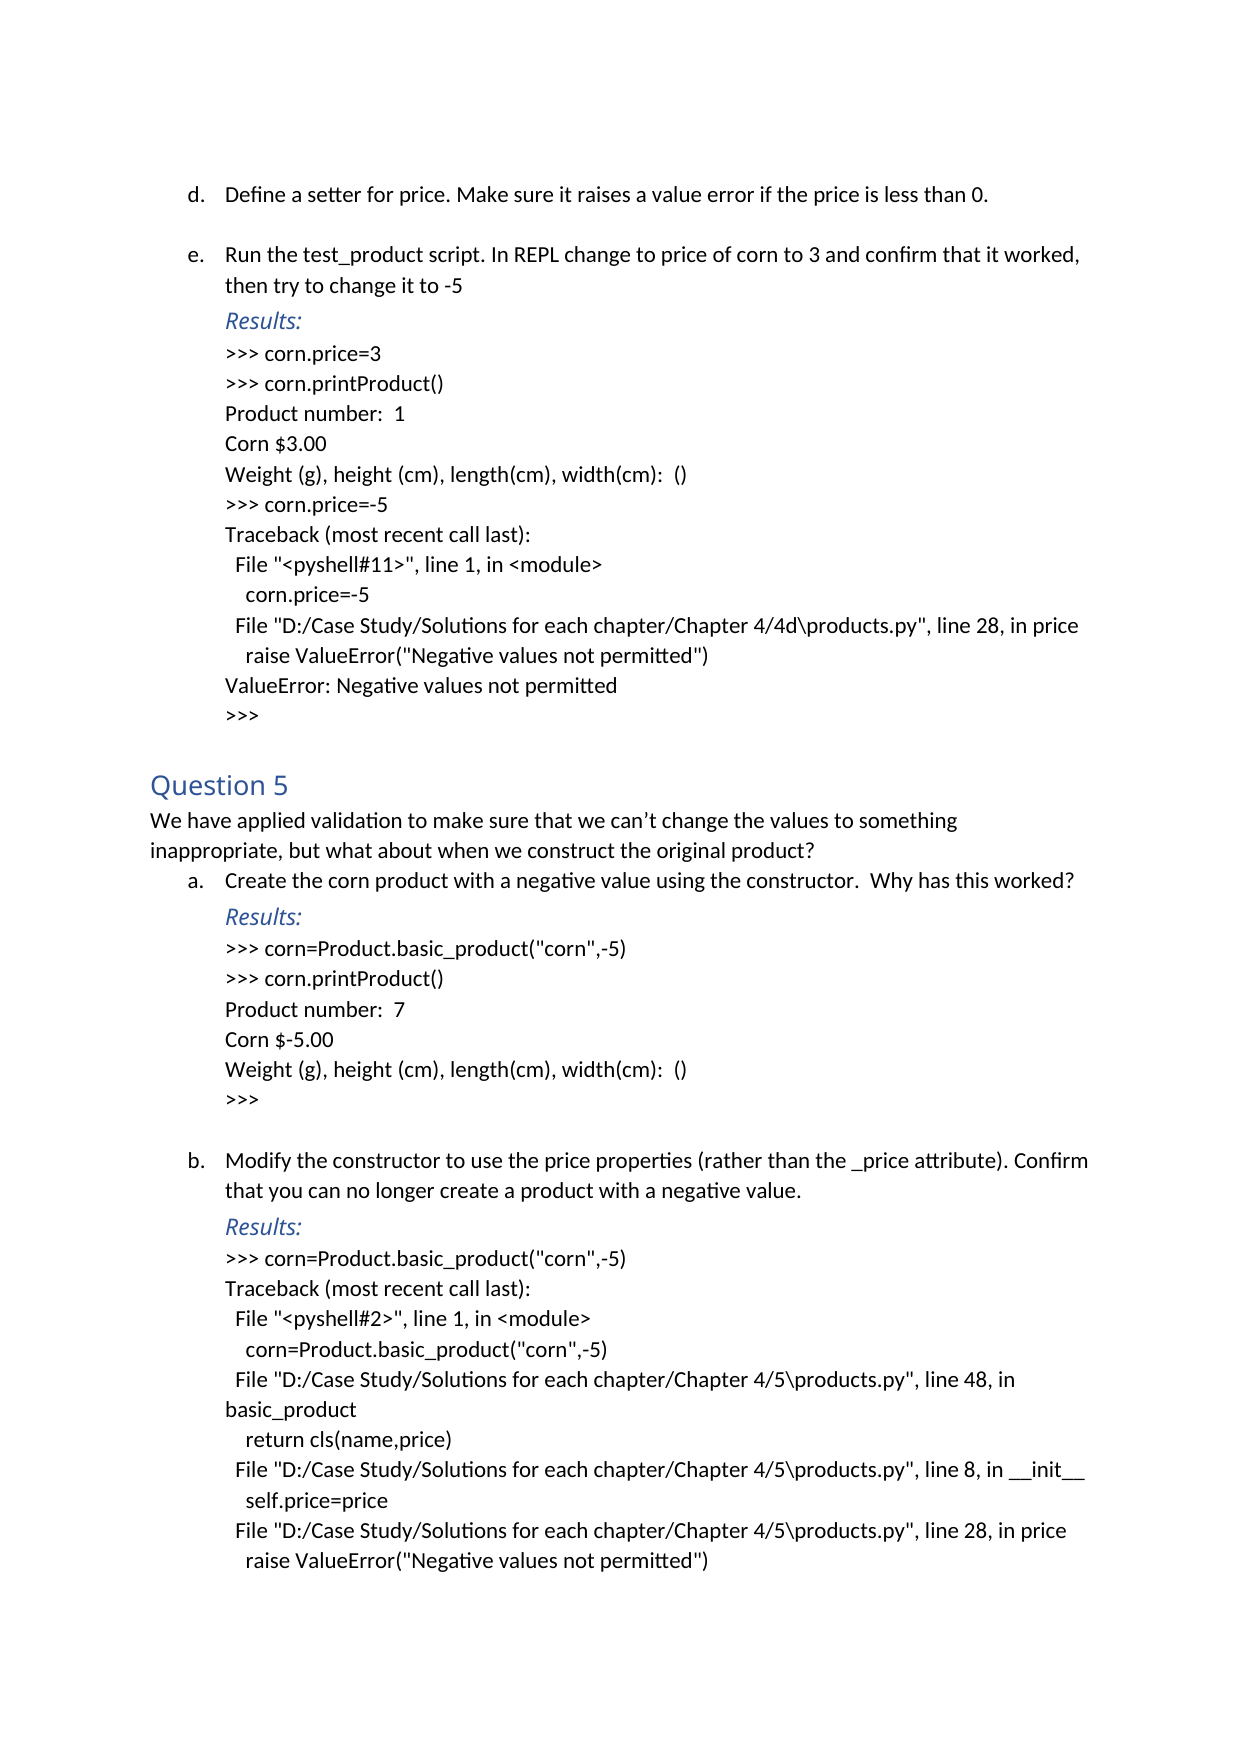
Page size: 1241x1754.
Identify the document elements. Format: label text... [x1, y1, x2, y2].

list corn.price=-5 [225, 581, 1090, 609]
list >>> corn.printProduct() [225, 964, 1090, 993]
list Corn $-5.00 [225, 1025, 1090, 1053]
list >>> corn.price=-5 [225, 490, 1090, 518]
list >>> [225, 701, 1090, 729]
list Weight (g), height (cm), length(cm), width(cm): () [225, 460, 1090, 488]
subtitle Results: [225, 305, 1090, 336]
list Weight (g), height (cm), length(cm), width(cm): () [225, 1055, 1090, 1083]
list Traceback (most recent call last): [225, 520, 1090, 548]
list raise ValueError("Negative values not permitted") [225, 641, 1090, 669]
list File "D:/Case Study/Solutions for each chapter/Chapter 4/5\products.py", line 28, in price [225, 1516, 1090, 1544]
list >>> corn=Product.basic_product("corn",-5) [225, 1244, 1090, 1272]
list File "<pyshell#2>", line 1, in <module> [225, 1304, 1090, 1333]
list Product number: 1 [225, 399, 1090, 427]
text We have applied validation to make sure that we can’t change the values to something inappropriate, but what about when we construct the original product? [150, 806, 1090, 864]
subtitle Results: [225, 1210, 1090, 1242]
list >>> corn=Product.basic_product("corn",-5) [225, 934, 1090, 962]
list File "D:/Case Study/Solutions for each chapter/Chapter 4/5\products.py", line 8, in __init__ [225, 1456, 1090, 1484]
list >>> corn.printProduct() [225, 369, 1090, 397]
list File "<pyshell#11>", line 1, in <module> [225, 550, 1090, 578]
list Product number: 7 [225, 995, 1090, 1023]
list Traceback (most recent call last): [225, 1274, 1090, 1302]
list raise ValueError("Negative values not permitted") [225, 1546, 1090, 1574]
list ValueError: Negative values not permitted [225, 671, 1090, 699]
list >>> corn.price=3 [225, 339, 1090, 367]
list Run the test_product script. In REPL change to price of corn to 3 and confirm that it worked, then try to change it to -5 [187, 241, 1090, 299]
list >>> [225, 1085, 1090, 1113]
subtitle Results: [225, 901, 1090, 932]
list return cls(name,price) [225, 1425, 1090, 1453]
list Create the corn product with a negative value using the constructor. Why has this worked? [187, 866, 1090, 894]
list File "D:/Case Study/Solutions for each chapter/Chapter 4/5\products.py", line 48, in basic_product [225, 1365, 1090, 1423]
list self.price=price [225, 1486, 1090, 1514]
list Define a setter for price. Make sure it raises a value error if the price is less than 0. [187, 180, 1090, 208]
list Corn $3.00 [225, 429, 1090, 458]
list File "D:/Case Study/Solutions for each chapter/Chapter 4/4d\products.py", line 28, in price [225, 611, 1090, 639]
subtitle Question 5 [150, 766, 1090, 803]
list Modify the constructor to use the price properties (rather than the _price attribute). Confirm that you can no longer create a product with a negative value. [187, 1146, 1090, 1204]
list corn=Product.basic_product("corn",-5) [225, 1335, 1090, 1363]
